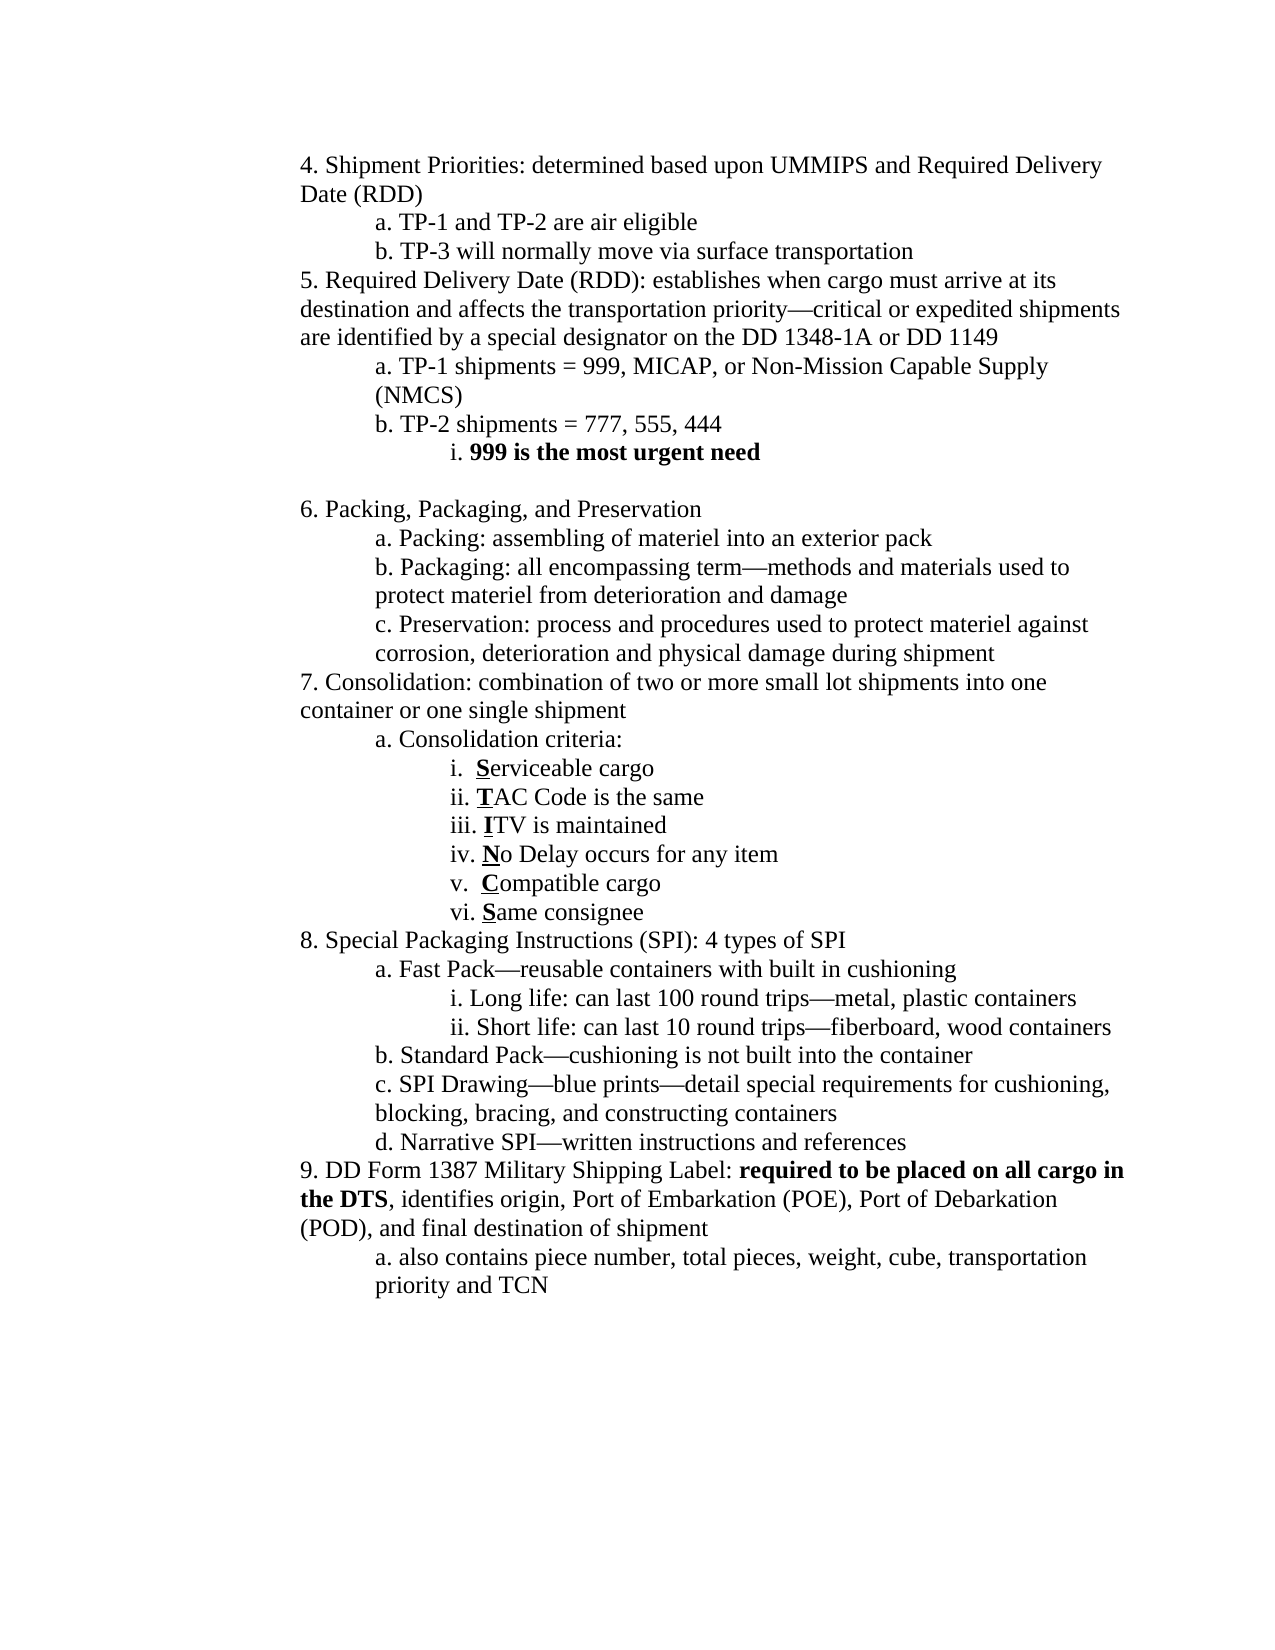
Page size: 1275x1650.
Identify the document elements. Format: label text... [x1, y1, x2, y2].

text 4. Shipment Priorities: determined based upon UMMIPS and Required Delivery Date (RDD) [300, 150, 1125, 207]
text ii. Short life: can last 10 round trips—fiberboard, wood containers [300, 1012, 1125, 1041]
text 8. Special Packaging Instructions (SPI): 4 types of SPI [300, 926, 1125, 954]
text 6. Packing, Packaging, and Preservation [300, 494, 1125, 523]
text ii. TAC Code is the same [300, 782, 1125, 811]
text b. TP-2 shipments = 777, 555, 444 [375, 409, 1125, 437]
text a. TP-1 shipments = 999, MICAP, or Non-Mission Capable Supply (NMCS) [375, 351, 1125, 409]
text a. Fast Pack—reusable containers with built in cushioning [300, 954, 1125, 983]
text i. 999 is the most urgent need [375, 437, 1125, 466]
text vi. Same consignee [300, 897, 1125, 926]
text iii. ITV is maintained [300, 811, 1125, 839]
text c. Preservation: process and procedures used to protect materiel against corrosion, deterioration and physical damage during shipment [375, 609, 1125, 667]
text a. Consolidation criteria: [300, 724, 1125, 753]
text b. Packaging: all encompassing term—methods and materials used to protect materiel from deterioration and damage [375, 552, 1125, 609]
text v. Compatible cargo [300, 868, 1125, 897]
text 9. DD Form 1387 Military Shipping Label: required to be placed on all cargo in the DTS, identifies origin, Port of Embarkation (POE), Port of Debarkation (POD), and final destination of shipment [300, 1156, 1125, 1242]
text c. SPI Drawing—blue prints—detail special requirements for cushioning, blocking, bracing, and constructing containers [375, 1069, 1125, 1127]
text i. Long life: can last 100 round trips—metal, plastic containers [300, 983, 1125, 1012]
text b. Standard Pack—cushioning is not built into the container [300, 1041, 1125, 1069]
text b. TP-3 will normally move via surface transportation [300, 236, 1125, 265]
text 5. Required Delivery Date (RDD): establishes when cargo must arrive at its destination and affects the transportation priority—critical or expedited shipments are identified by a special designator on the DD 1348-1A or DD 1149 [300, 265, 1125, 351]
text iv. No Delay occurs for any item [300, 839, 1125, 868]
text i. Serviceable cargo [300, 753, 1125, 782]
text a. TP-1 and TP-2 are air eligible [300, 207, 1125, 236]
text d. Narrative SPI—written instructions and references [375, 1127, 1125, 1156]
text a. also contains piece number, total pieces, weight, cube, transportation priority and TCN [375, 1242, 1125, 1299]
text 7. Consolidation: combination of two or more small lot shipments into one container or one single shipment [300, 667, 1125, 724]
text a. Packing: assembling of materiel into an exterior pack [300, 523, 1125, 552]
